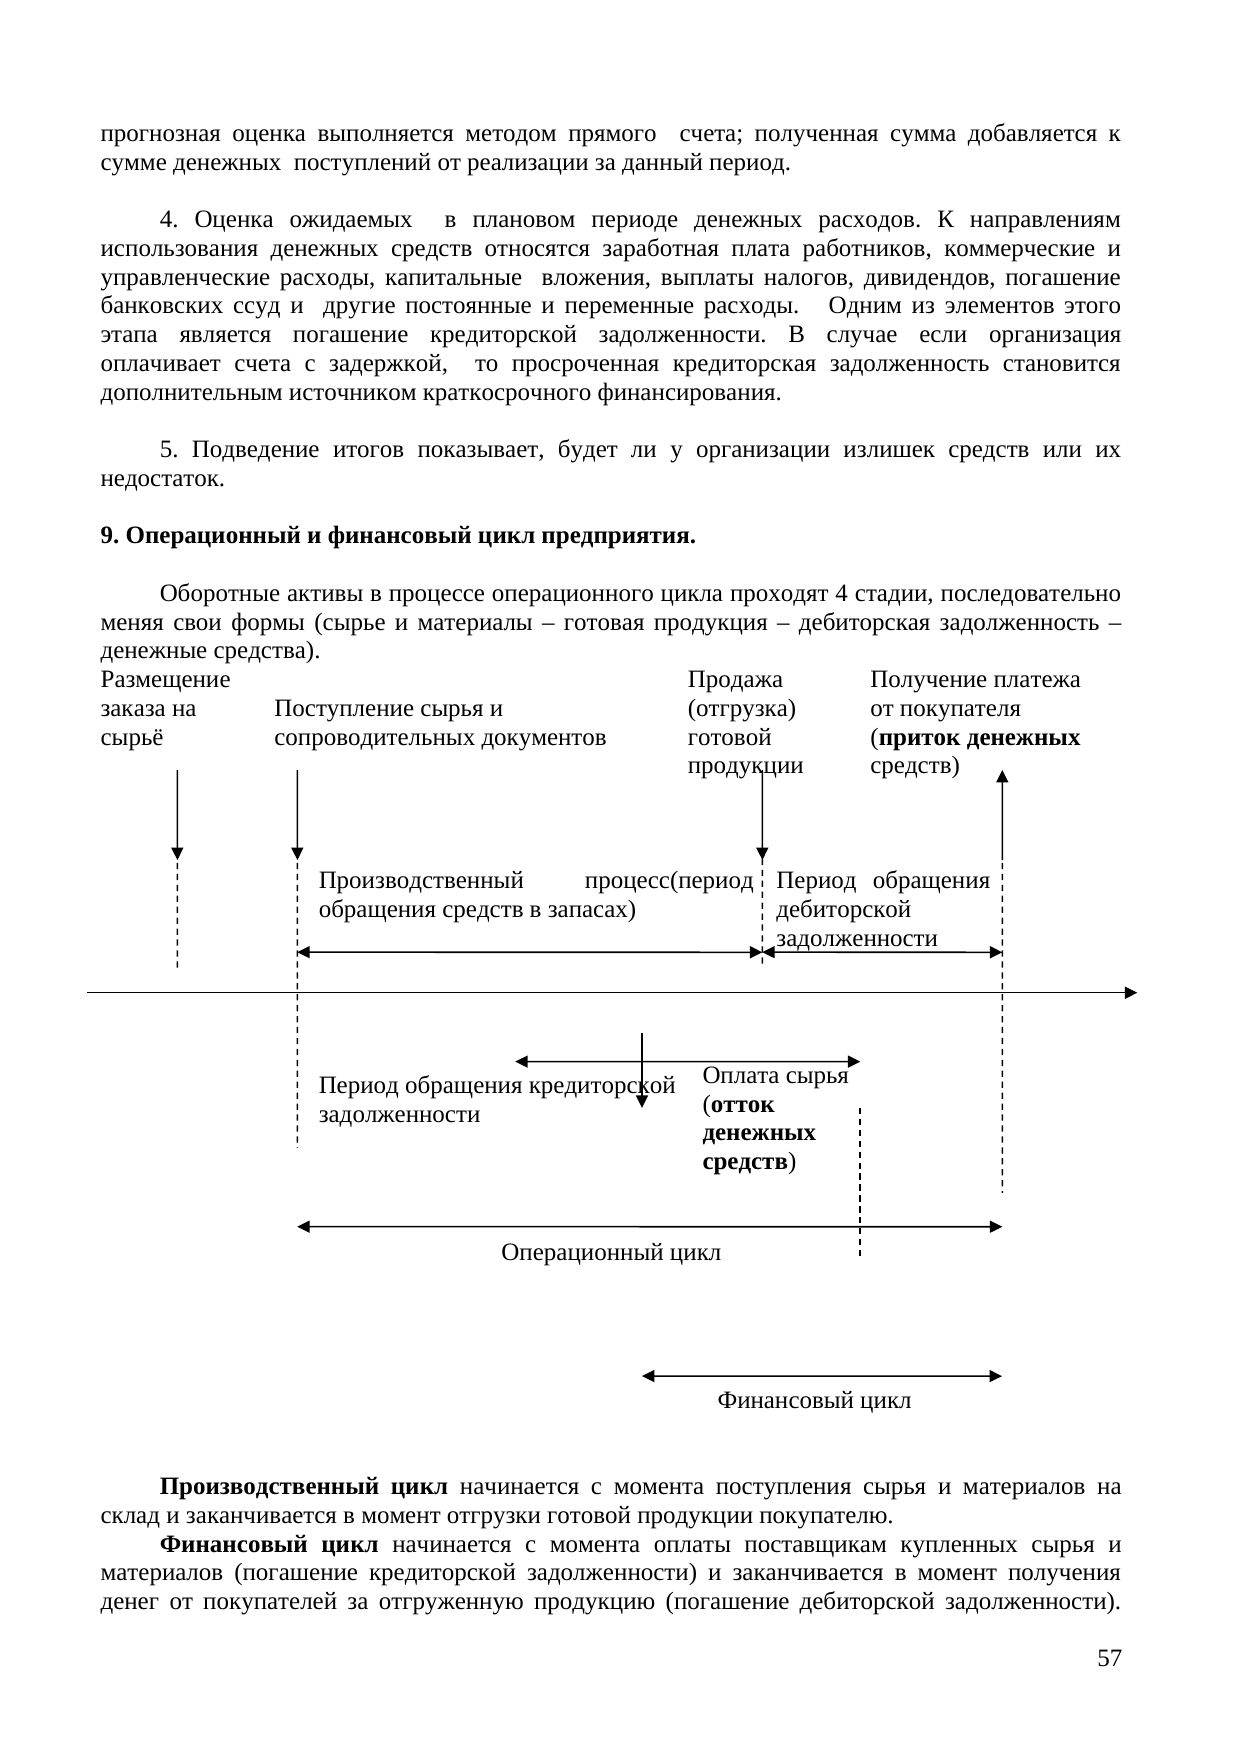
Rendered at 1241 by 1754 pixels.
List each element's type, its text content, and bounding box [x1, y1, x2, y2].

table_header Период обращения кредиторской задолженности [307, 1060, 691, 1175]
table_header Получение платежа от покупателя (приток денежных средств) [859, 664, 1115, 779]
table_header Размещение заказа на сырьё [89, 664, 263, 779]
text 4. Оценка ожидаемых в плановом периоде денежных расходов. К направлениям использования денежных средств относятся заработная плата работников, коммерческие и управленческие расходы, капитальные вложения, выплаты налогов, дивидендов, погашение банковских ссуд и другие постоянные и переменные расходы. Одним из элементов этого этапа является погашение кредиторской задолженности. В случае если организация оплачивает счета с задержкой, то просроченная кредиторская задолженность становится дополнительным источником краткосрочного финансирования. [100, 204, 1122, 406]
table_header Продажа (отгрузка) готовой продукции [676, 664, 859, 779]
text Финансовый цикл [100, 1351, 1122, 1414]
text 5. Подведение итогов показывает, будет ли у организации излишек средств или их недостаток. [100, 434, 1122, 492]
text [100, 118, 1122, 176]
table_header Период обращения дебиторской задолженности [765, 866, 1001, 951]
text Производственный цикл начинается с момента поступления сырья и материалов на склад и заканчивается в момент отгрузки готовой продукции покупателю. [100, 1471, 1122, 1529]
table_header Поступление сырья и сопроводительных документов [263, 664, 676, 779]
text Операционный цикл [100, 1204, 1122, 1266]
text Оборотные активы в процессе операционного цикла проходят 4 стадии, последовательно меняя свои формы (сырье и материалы – готовая продукция – дебиторская задолженность – денежные средства). [100, 578, 1122, 664]
table_header Оплата сырья (отток денежных средств) [691, 1060, 868, 1175]
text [100, 1529, 1122, 1615]
text 9. Операционный и финансовый цикл предприятия. [100, 521, 1122, 549]
table_header Производственный процесс(период обращения средств в запасах) [307, 866, 765, 951]
